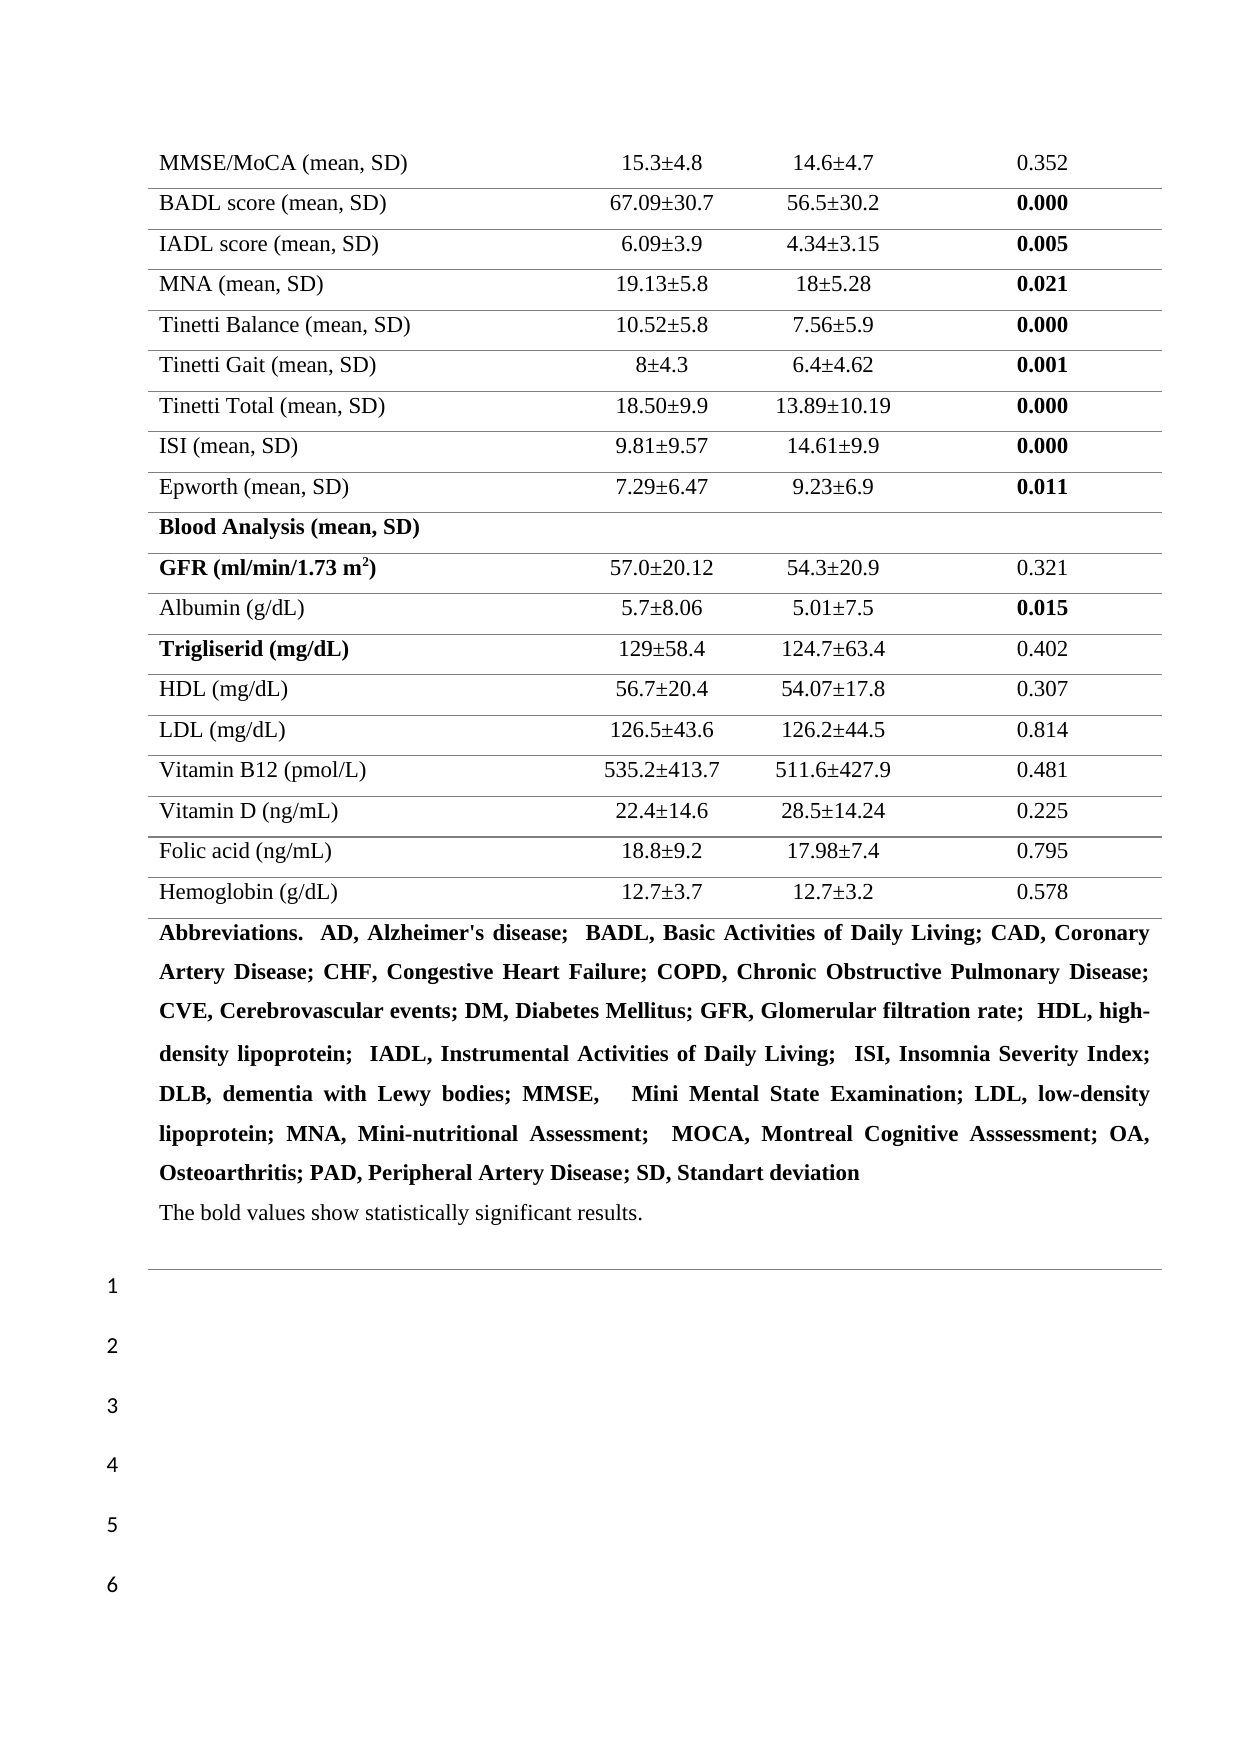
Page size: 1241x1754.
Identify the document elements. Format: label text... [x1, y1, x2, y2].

table_cell 535.2±413.7 [580, 756, 744, 796]
table_cell Trigliserid (mg/dL) [148, 635, 580, 674]
table_cell IADL score (mean, SD) [148, 230, 580, 269]
table_cell [744, 513, 922, 553]
table_cell 0.000 [923, 189, 1162, 229]
table_cell 10.52±5.8 [580, 311, 744, 350]
table_cell 0.000 [923, 392, 1162, 431]
table_cell 17.98±7.4 [744, 838, 922, 877]
table_cell Folic acid (ng/mL) [148, 838, 580, 877]
table_cell 54.3±20.9 [744, 554, 922, 593]
table_cell Tinetti Gait (mean, SD) [148, 351, 580, 391]
table_cell 18±5.28 [744, 270, 922, 310]
table_cell 57.0±20.12 [580, 554, 744, 593]
table_cell 0.814 [923, 716, 1162, 755]
table_cell 12.7±3.7 [580, 878, 744, 917]
table_cell 124.7±63.4 [744, 635, 922, 674]
table_cell 7.29±6.47 [580, 473, 744, 512]
table_cell 4.34±3.15 [744, 230, 922, 269]
table_cell 0.795 [923, 838, 1162, 877]
table_cell 0.000 [923, 432, 1162, 472]
table_cell 0.402 [923, 635, 1162, 674]
table_cell 14.6±4.7 [744, 148, 922, 188]
table_cell 9.81±9.57 [580, 432, 744, 472]
table_cell 0.011 [923, 473, 1162, 512]
table_cell Hemoglobin (g/dL) [148, 878, 580, 917]
table_cell 18.50±9.9 [580, 392, 744, 431]
table_cell 0.005 [923, 230, 1162, 269]
table_cell Vitamin B12 (pmol/L) [148, 756, 580, 796]
table_cell 5.7±8.06 [580, 594, 744, 634]
table_cell Vitamin D (ng/mL) [148, 797, 580, 836]
table_cell Albumin (g/dL) [148, 594, 580, 634]
table_cell 5.01±7.5 [744, 594, 922, 634]
table_cell HDL (mg/dL) [148, 675, 580, 715]
table_cell 0.225 [923, 797, 1162, 836]
table_cell 56.5±30.2 [744, 189, 922, 229]
table_cell 13.89±10.19 [744, 392, 922, 431]
table_cell 18.8±9.2 [580, 838, 744, 877]
table_cell MNA (mean, SD) [148, 270, 580, 310]
table_cell LDL (mg/dL) [148, 716, 580, 755]
table_cell 22.4±14.6 [580, 797, 744, 836]
table_cell 0.001 [923, 351, 1162, 391]
table_cell 0.015 [923, 594, 1162, 634]
table_cell 54.07±17.8 [744, 675, 922, 715]
table_cell 0.000 [923, 311, 1162, 350]
table_cell [580, 513, 744, 553]
table_cell ISI (mean, SD) [148, 432, 580, 472]
table_cell Epworth (mean, SD) [148, 473, 580, 512]
table_cell 129±58.4 [580, 635, 744, 674]
table_cell 0.578 [923, 878, 1162, 917]
table_cell BADL score (mean, SD) [148, 189, 580, 229]
table_cell MMSE/MoCA (mean, SD) [148, 148, 580, 188]
table_cell 6.09±3.9 [580, 230, 744, 269]
table_cell 511.6±427.9 [744, 756, 922, 796]
table_cell 0.307 [923, 675, 1162, 715]
table_cell 126.2±44.5 [744, 716, 922, 755]
table_cell 126.5±43.6 [580, 716, 744, 755]
table_cell GFR (ml/min/1.73 m2) [148, 554, 580, 593]
table_cell 0.481 [923, 756, 1162, 796]
table_cell Abbreviations. AD, Alzheimer's disease; BADL, Basic Activities of Daily Living; CAD, Coronary Artery Disease; CHF, Congestive Heart Failure; COPD, Chronic Obstructive Pulmonary Disease; CVE, Cerebrovascular events; DM, Diabetes Mellitus; GFR, Glomerular filtration rate; HDL, high-density lipoprotein; IADL, Instrumental Activities of Daily Living; ISI, Insomnia Severity Index; DLB, dementia with Lewy bodies; MMSE, Mini Mental State Examination; LDL, low-density lipoprotein; MNA, Mini-nutritional Assessment; MOCA, Montreal Cognitive Asssessment; OA, Osteoarthritis; PAD, Peripheral Artery Disease; SD, Standart deviation The bold values show statistically significant results. [148, 919, 1162, 1269]
table_cell 0.021 [923, 270, 1162, 310]
table_cell 15.3±4.8 [580, 148, 744, 188]
table_cell 0.352 [923, 148, 1162, 188]
table_cell 8±4.3 [580, 351, 744, 391]
table_cell 14.61±9.9 [744, 432, 922, 472]
table_cell 56.7±20.4 [580, 675, 744, 715]
table_cell 6.4±4.62 [744, 351, 922, 391]
table_cell 7.56±5.9 [744, 311, 922, 350]
table_cell Blood Analysis (mean, SD) [148, 513, 580, 553]
table_cell [923, 513, 1162, 553]
table_cell 0.321 [923, 554, 1162, 593]
table_cell 9.23±6.9 [744, 473, 922, 512]
table_cell 67.09±30.7 [580, 189, 744, 229]
table_cell 12.7±3.2 [744, 878, 922, 917]
table_cell Tinetti Total (mean, SD) [148, 392, 580, 431]
table_cell 19.13±5.8 [580, 270, 744, 310]
table_cell 28.5±14.24 [744, 797, 922, 836]
table_cell Tinetti Balance (mean, SD) [148, 311, 580, 350]
